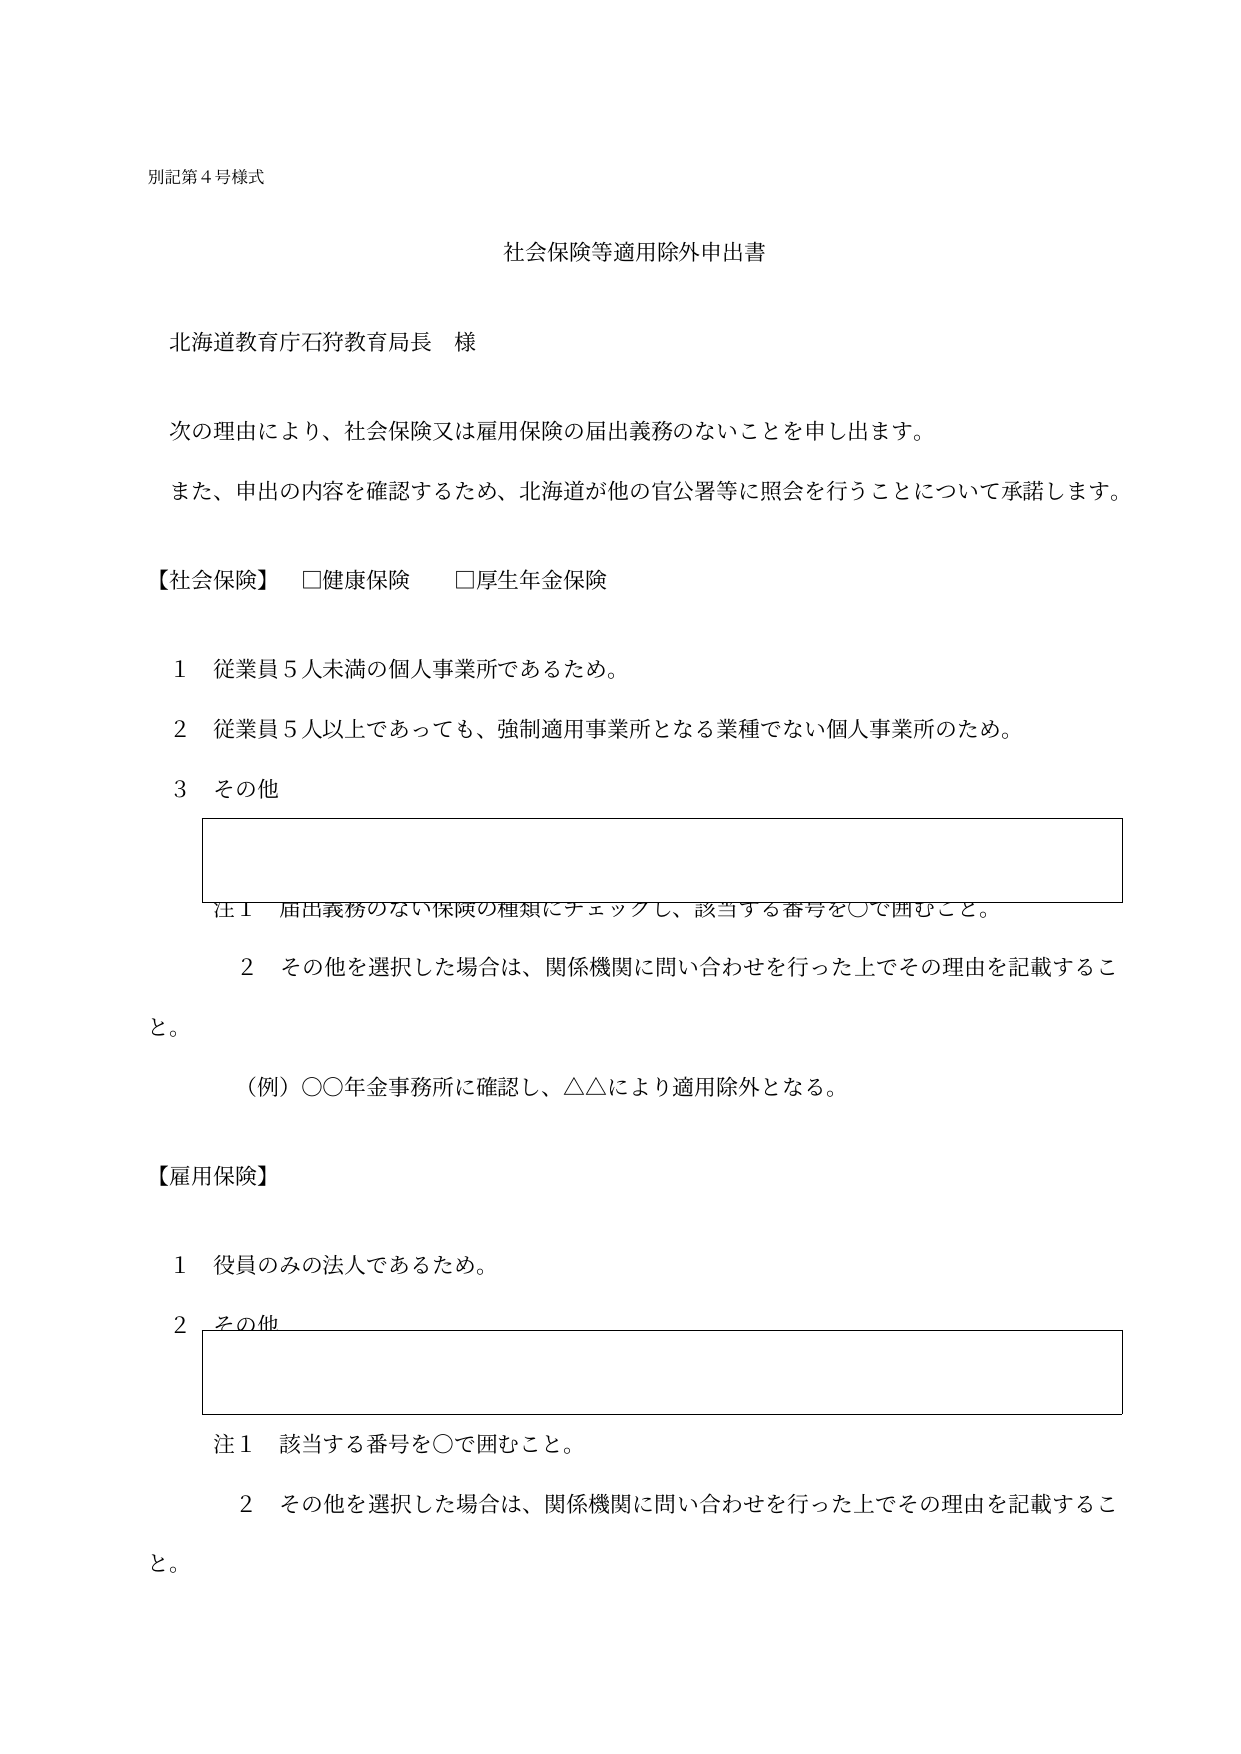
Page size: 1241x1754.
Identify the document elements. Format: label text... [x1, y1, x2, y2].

text また、申出の内容を確認するため、北海道が他の官公署等に照会を行うことについて承諾します。 [148, 460, 1122, 519]
text 注１ 届出義務のない保険の種類にチェックし、該当する番号を○で囲むこと。 [148, 877, 1122, 936]
text ２ その他を選択した場合は、関係機関に問い合わせを行った上でその理由を記載すること。 [148, 936, 1122, 1056]
text ３ その他 [148, 758, 1122, 817]
text 別記第４号様式 [148, 162, 1122, 192]
text 【雇用保険】 [148, 1145, 1122, 1204]
text （例）○○年金事務所に確認し、△△により適用除外となる。 [148, 1056, 1122, 1115]
text 北海道教育庁石狩教育局長 様 [148, 311, 1122, 370]
text １ 役員のみの法人であるため。 [148, 1234, 1122, 1294]
text 次の理由により、社会保険又は雇用保険の届出義務のないことを申し出ます。 [148, 400, 1122, 460]
text １ 従業員５人未満の個人事業所であるため。 [148, 638, 1122, 698]
text 【社会保険】 □健康保険 □厚生年金保険 [148, 549, 1122, 609]
text ２ その他 [148, 1294, 1122, 1353]
text ２ その他を選択した場合は、関係機関に問い合わせを行った上でその理由を記載すること。 [148, 1473, 1122, 1592]
text 注１ 該当する番号を○で囲むこと。 [148, 1413, 1122, 1473]
text ２ 従業員５人以上であっても、強制適用事業所となる業種でない個人事業所のため。 [148, 698, 1122, 758]
text 社会保険等適用除外申出書 [148, 221, 1122, 281]
